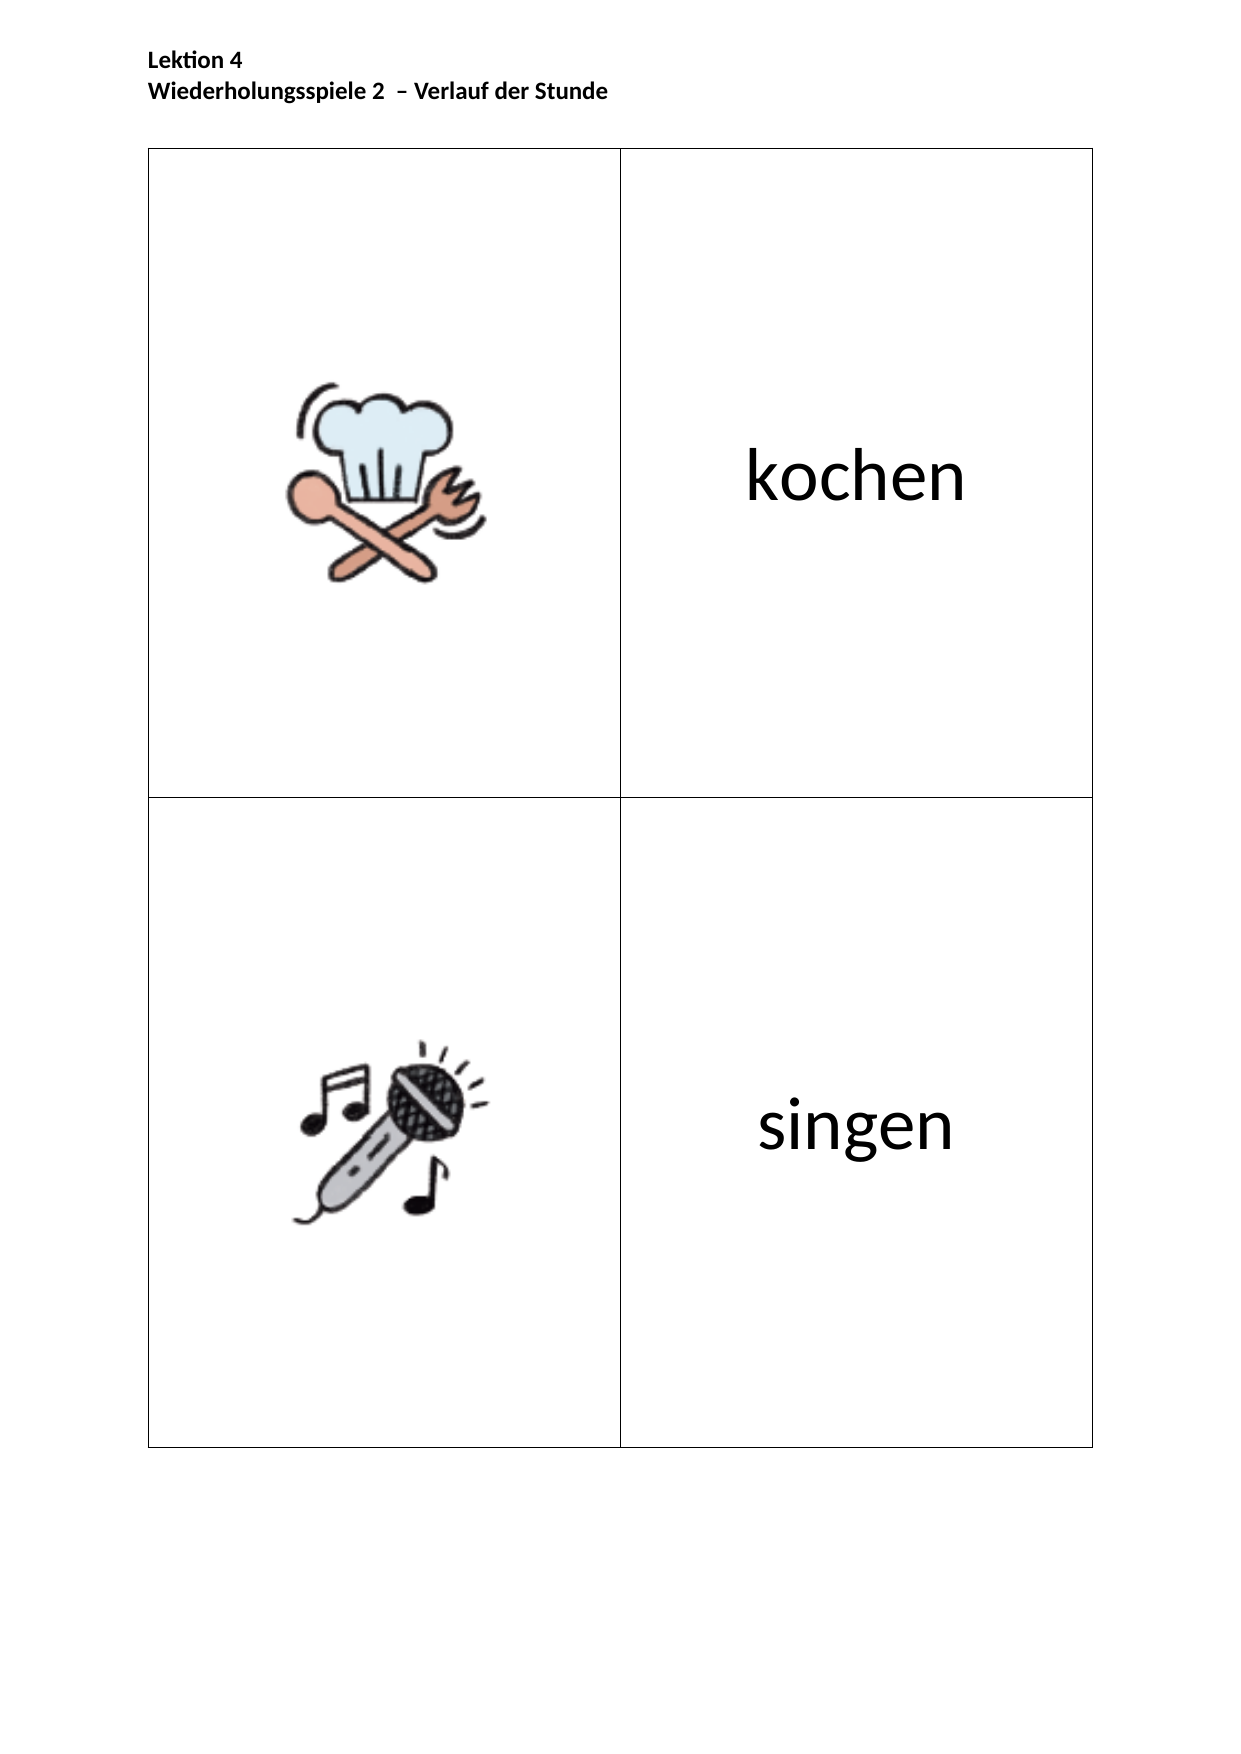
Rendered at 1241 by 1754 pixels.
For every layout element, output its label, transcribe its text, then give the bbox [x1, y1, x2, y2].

picture [234, 339, 534, 607]
table_cell [149, 149, 620, 797]
table_cell kochen [621, 149, 1092, 797]
table_cell singen [621, 798, 1092, 1447]
picture [235, 992, 533, 1253]
table_cell [149, 798, 620, 1447]
